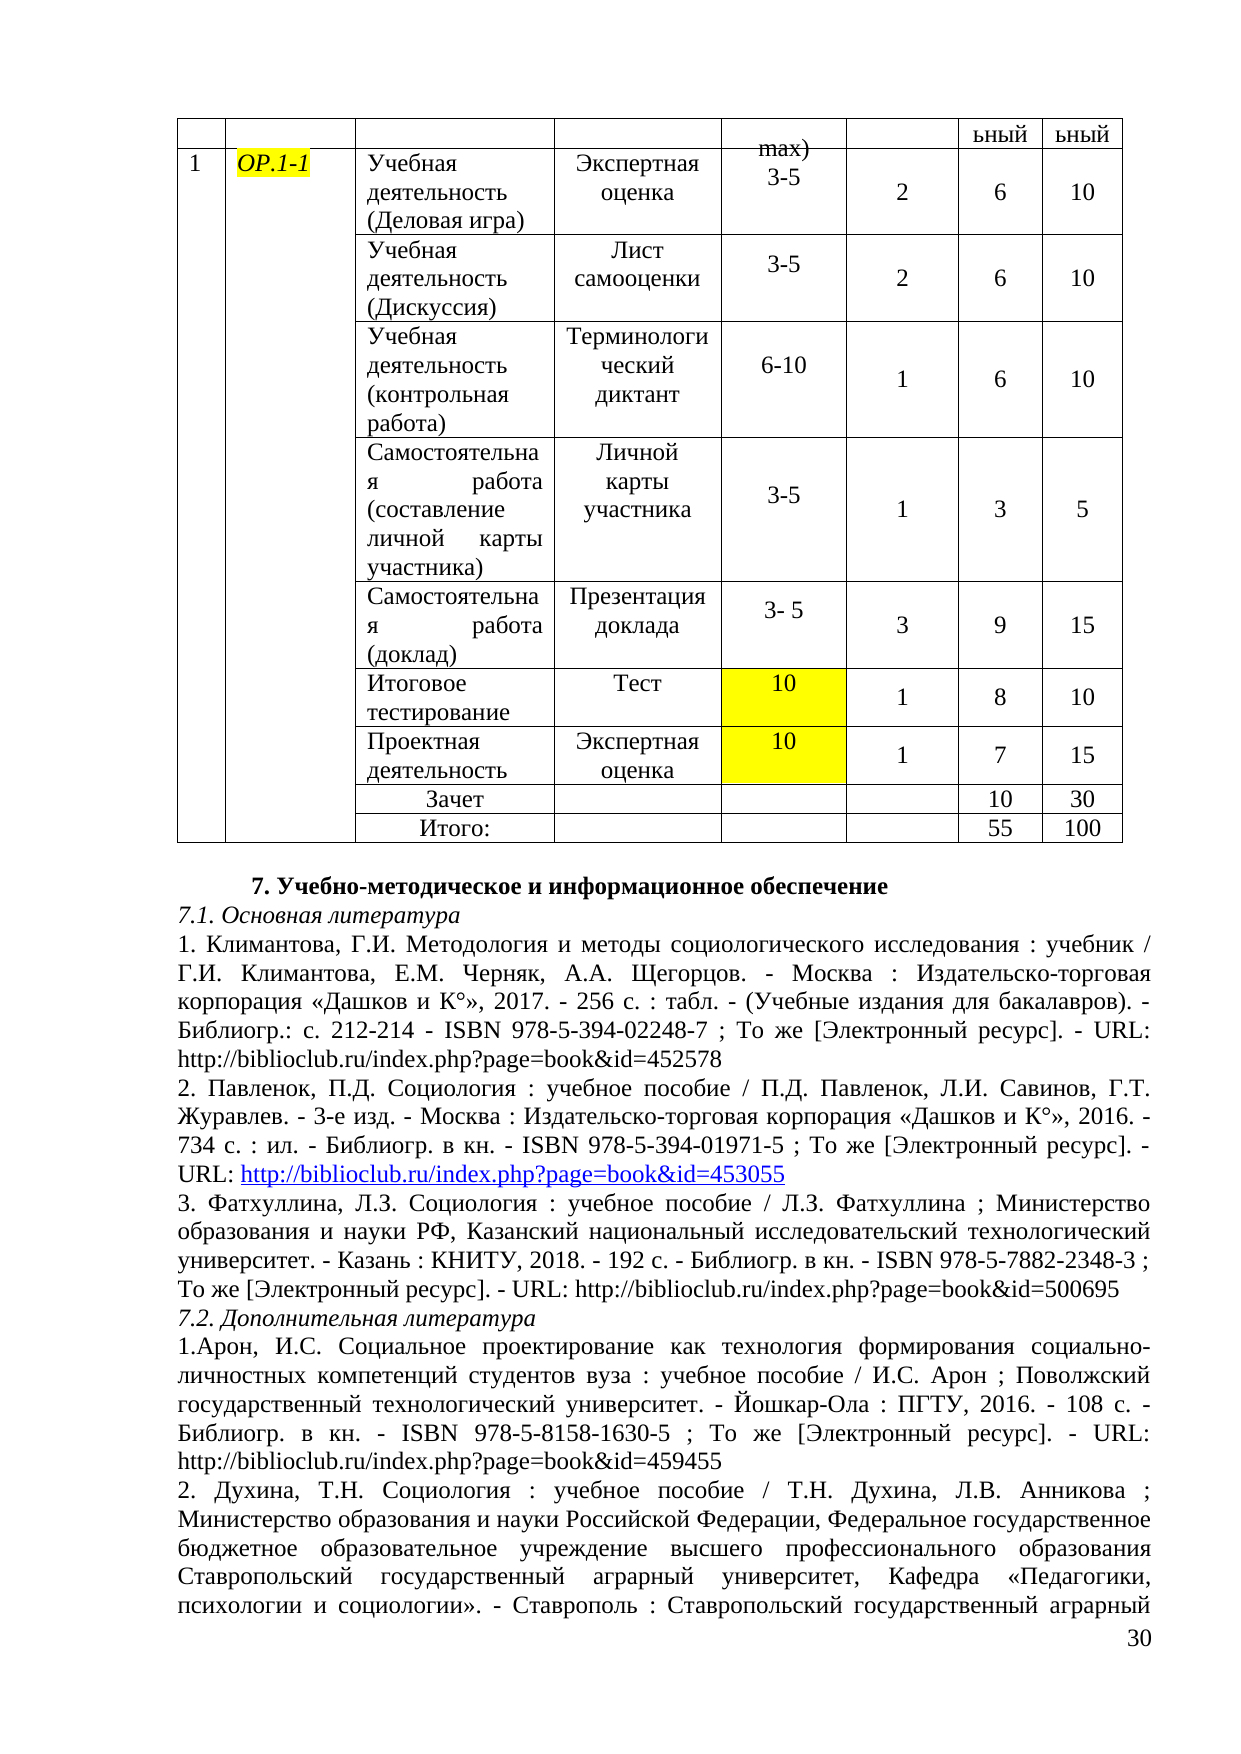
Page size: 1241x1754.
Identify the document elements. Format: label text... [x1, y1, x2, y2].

table_cell 10 [722, 669, 846, 726]
table_cell 100 [1043, 814, 1122, 842]
table_cell 6 [959, 149, 1042, 234]
table_cell 55 [959, 814, 1042, 842]
table_cell Самостоятельная работа (доклад) [356, 582, 554, 667]
table_cell [847, 785, 958, 813]
text 7. Учебно-методическое и информационное обеспечение [177, 871, 1152, 900]
table_cell 3 [847, 582, 958, 667]
table_cell [555, 785, 721, 813]
table_cell [555, 814, 721, 842]
table_cell Минимальный [959, 119, 1042, 147]
text 2. Павленок, П.Д. Социология : учебное пособие / П.Д. Павленок, Л.И. Савинов, Г.Т. Журавлев. - 3-е изд. - Москва : Издательско-торговая корпорация «Дашков и К°», 2016. - 734 с. : ил. - Библиогр. в кн. - ISBN 978-5-394-01971-5 ; То же [Электронный ресурс]. - URL: http://biblioclub.ru/index.php?page=book&id=453055 [177, 1073, 1152, 1188]
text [177, 1475, 1152, 1619]
table_cell [722, 785, 846, 813]
text 1. Климантова, Г.И. Методология и методы социологического исследования : учебник / Г.И. Климантова, Е.М. Черняк, А.А. Щегорцов. - Москва : Издательско-торговая корпорация «Дашков и К°», 2017. - 256 с. : табл. - (Учебные издания для бакалавров). - Библиогр.: с. 212-214 - ISBN 978-5-394-02248-7 ; То же [Электронный ресурс]. - URL: http://biblioclub.ru/index.php?page=book&id=452578 [177, 929, 1152, 1073]
table_cell Максимальный [1043, 119, 1122, 147]
table_cell Экспертная оценка [555, 727, 721, 783]
table_cell Зачет [356, 785, 554, 813]
table_cell 10 [722, 727, 846, 783]
table_cell 3-5 [722, 235, 846, 321]
text 1.Арон, И.С. Социальное проектирование как технология формирования социально-личностных компетенций студентов вуза : учебное пособие / И.С. Арон ; Поволжский государственный технологический университет. - Йошкар-Ола : ПГТУ, 2016. - 108 с. - Библиогр. в кн. - ISBN 978-5-8158-1630-5 ; То же [Электронный ресурс]. - URL: http://biblioclub.ru/index.php?page=book&id=459455 [177, 1331, 1152, 1475]
table_cell Терминологический диктант [555, 322, 721, 436]
table_cell Проектная деятельность [356, 727, 554, 783]
text 7.1. Основная литература [177, 900, 1152, 929]
table_cell 2 [847, 149, 958, 234]
table_cell [722, 814, 846, 842]
table_cell Самостоятельная работа (составление личной карты участника) [356, 438, 554, 581]
table_cell 10 [959, 785, 1042, 813]
table_cell Итоговое тестирование [356, 669, 554, 726]
table_cell 1 [178, 149, 225, 842]
table_cell 3-5 [722, 149, 846, 234]
table_cell 15 [1043, 727, 1122, 783]
table_cell Лист самооценки [555, 235, 721, 321]
table_cell Итого: [356, 814, 554, 842]
table_cell 3-5 [722, 438, 846, 581]
table_cell 10 [1043, 235, 1122, 321]
table_cell Тест [555, 669, 721, 726]
table_cell 10 [1043, 322, 1122, 436]
table_cell 7 [959, 727, 1042, 783]
table_cell ОР.1-1 [226, 149, 355, 842]
table_cell Презентация доклада [555, 582, 721, 667]
table_cell 8 [959, 669, 1042, 726]
table_cell 1 [847, 322, 958, 436]
table_cell 9 [959, 582, 1042, 667]
table_cell 3- 5 [722, 582, 846, 667]
table_cell 15 [1043, 582, 1122, 667]
table_cell Учебная деятельность (Дискуссия) [356, 235, 554, 321]
table_cell Учебная деятельность (Деловая игра) [356, 149, 554, 234]
table_cell Учебная деятельность (контрольная работа) [356, 322, 554, 436]
table_cell 5 [1043, 438, 1122, 581]
table_cell 1 [847, 438, 958, 581]
table_cell 30 [1043, 785, 1122, 813]
table_cell 1 [847, 727, 958, 783]
table_cell 6 [959, 235, 1042, 321]
table_cell 10 [1043, 669, 1122, 726]
table_cell Личной карты участника [555, 438, 721, 581]
table_cell 6 [959, 322, 1042, 436]
table_cell 10 [1043, 149, 1122, 234]
text 7.2. Дополнительная литература [177, 1303, 1152, 1331]
table_cell [847, 814, 958, 842]
table_cell 3 [959, 438, 1042, 581]
table_cell 6-10 [722, 322, 846, 436]
text 3. Фатхуллина, Л.З. Социология : учебное пособие / Л.З. Фатхуллина ; Министерство образования и науки РФ, Казанский национальный исследовательский технологический университет. - Казань : КНИТУ, 2018. - 192 с. - Библиогр. в кн. - ISBN 978-5-7882-2348-3 ; То же [Электронный ресурс]. - URL: http://biblioclub.ru/index.php?page=book&id=500695 [177, 1188, 1152, 1303]
table_cell Экспертная оценка [555, 149, 721, 234]
table_cell 2 [847, 235, 958, 321]
table_cell 1 [847, 669, 958, 726]
